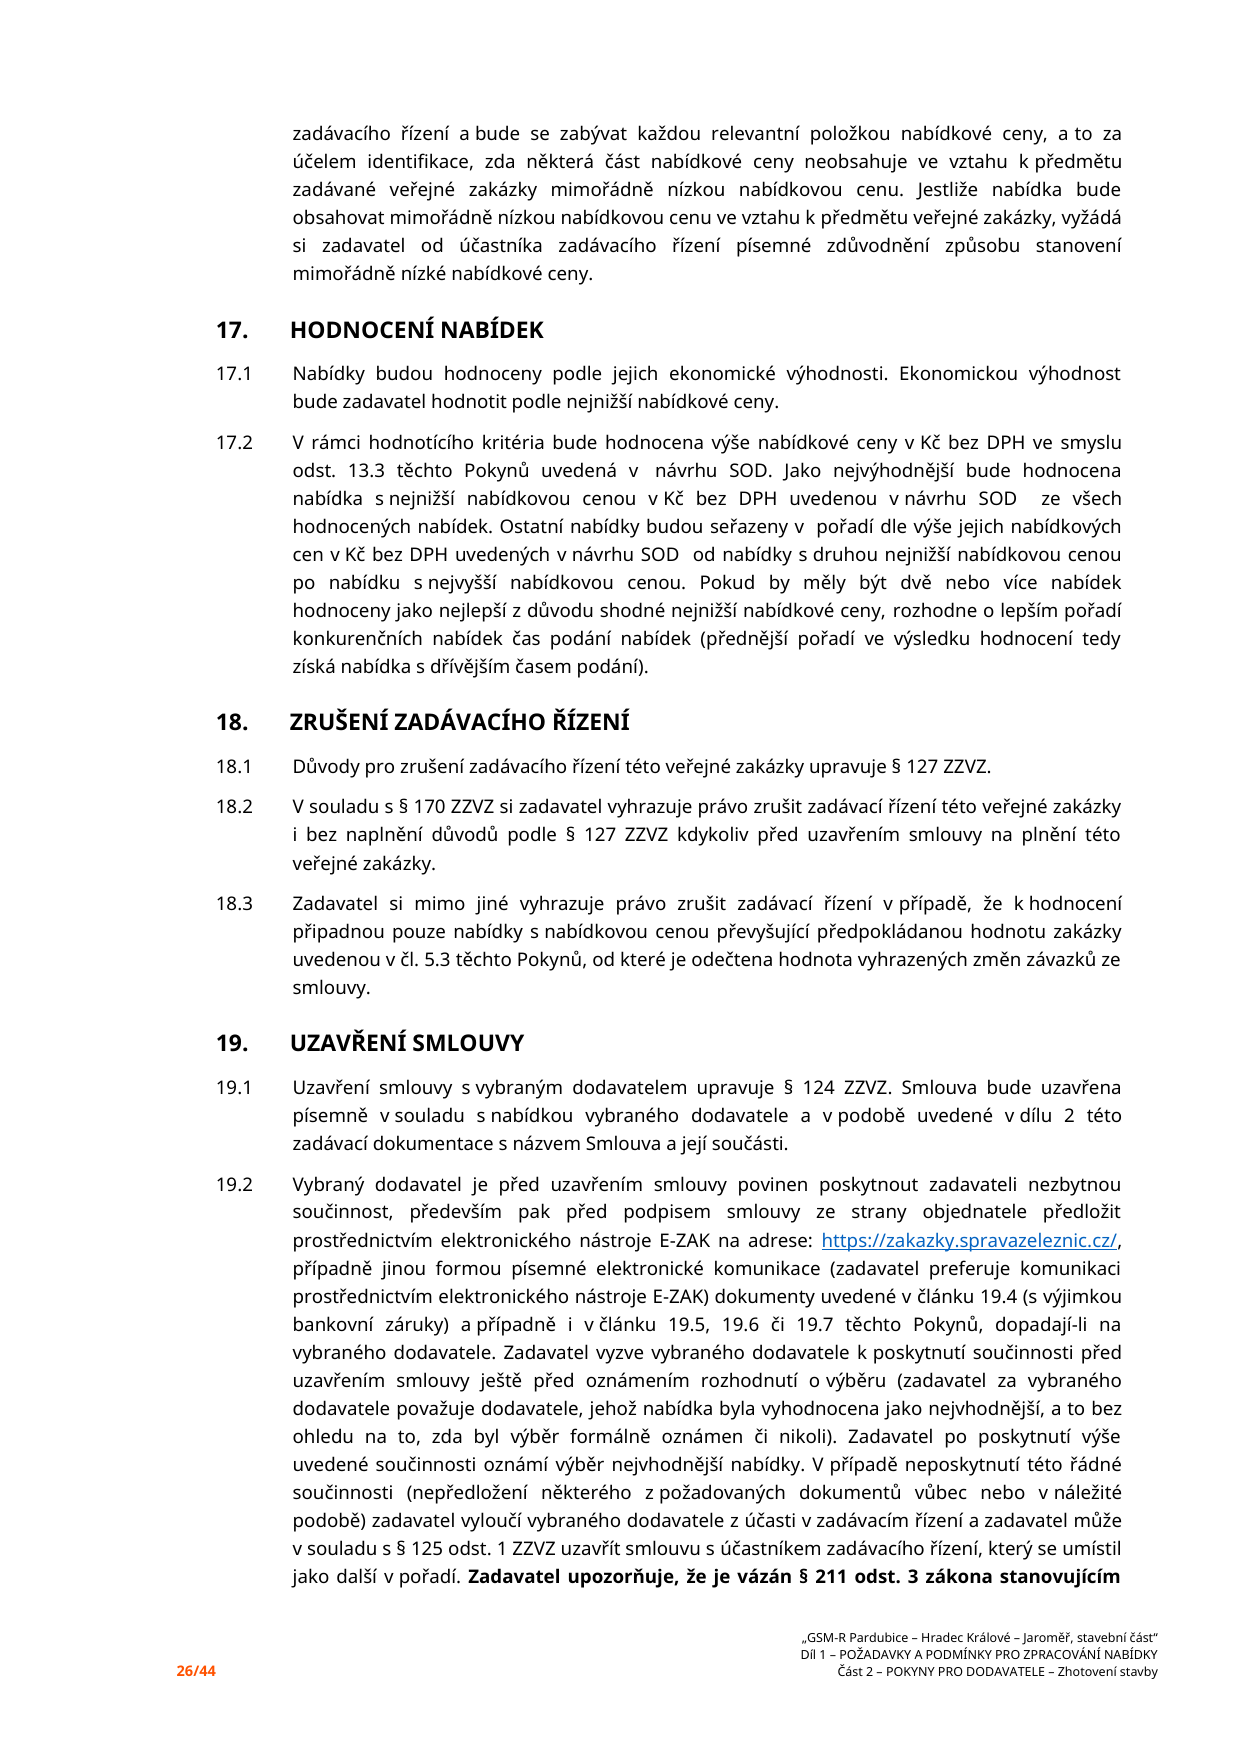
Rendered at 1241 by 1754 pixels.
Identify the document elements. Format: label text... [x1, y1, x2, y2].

text Zadavatel si mimo jiné vyhrazuje právo zrušit zadávací řízení v případě, že k hodnocení připadnou pouze nabídky s nabídkovou cenou převyšující předpokládanou hodnotu zakázky uvedenou v čl. 5.3 těchto Pokynů, od které je odečtena hodnota vyhrazených změn závazků ze smlouvy. [216, 890, 1122, 1000]
text Uzavření smlouvy s vybraným dodavatelem upravuje § 124 ZZVZ. Smlouva bude uzavřena písemně v souladu s nabídkou vybraného dodavatele a v podobě uvedené v dílu 2 této zadávací dokumentace s názvem Smlouva a její součásti. [216, 1074, 1122, 1156]
text V rámci hodnotícího kritéria bude hodnocena výše nabídkové ceny v Kč bez DPH ve smyslu odst. 13.3 těchto Pokynů uvedená v návrhu SOD. Jako nejvýhodnější bude hodnocena nabídka s nejnižší nabídkovou cenou v Kč bez DPH uvedenou v návrhu SOD ze všech hodnocených nabídek. Ostatní nabídky budou seřazeny v pořadí dle výše jejich nabídkových cen v Kč bez DPH uvedených v návrhu SOD od nabídky s druhou nejnižší nabídkovou cenou po nabídku s nejvyšší nabídkovou cenou. Pokud by měly být dvě nebo více nabídek hodnoceny jako nejlepší z důvodu shodné nejnižší nabídkové ceny, rozhodne o lepším pořadí konkurenčních nabídek čas podání nabídek (přednější pořadí ve výsledku hodnocení tedy získá nabídka s dřívějším časem podání). [216, 429, 1122, 679]
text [216, 1171, 1122, 1589]
text HODNOCENÍ NABÍDEK [216, 314, 1122, 345]
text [216, 121, 1122, 286]
text UZAVŘENÍ SMLOUVY [216, 1027, 1122, 1059]
text ZRUŠENÍ ZADÁVACÍHO ŘÍZENÍ [216, 706, 1122, 738]
text V souladu s § 170 ZZVZ si zadavatel vyhrazuje právo zrušit zadávací řízení této veřejné zakázky i bez naplnění důvodů podle § 127 ZZVZ kdykoliv před uzavřením smlouvy na plnění této veřejné zakázky. [216, 794, 1122, 875]
text Důvody pro zrušení zadávacího řízení této veřejné zakázky upravuje § 127 ZZVZ. [216, 753, 1122, 779]
text Nabídky budou hodnoceny podle jejich ekonomické výhodnosti. Ekonomickou výhodnost bude zadavatel hodnotit podle nejnižší nabídkové ceny. [216, 361, 1122, 414]
